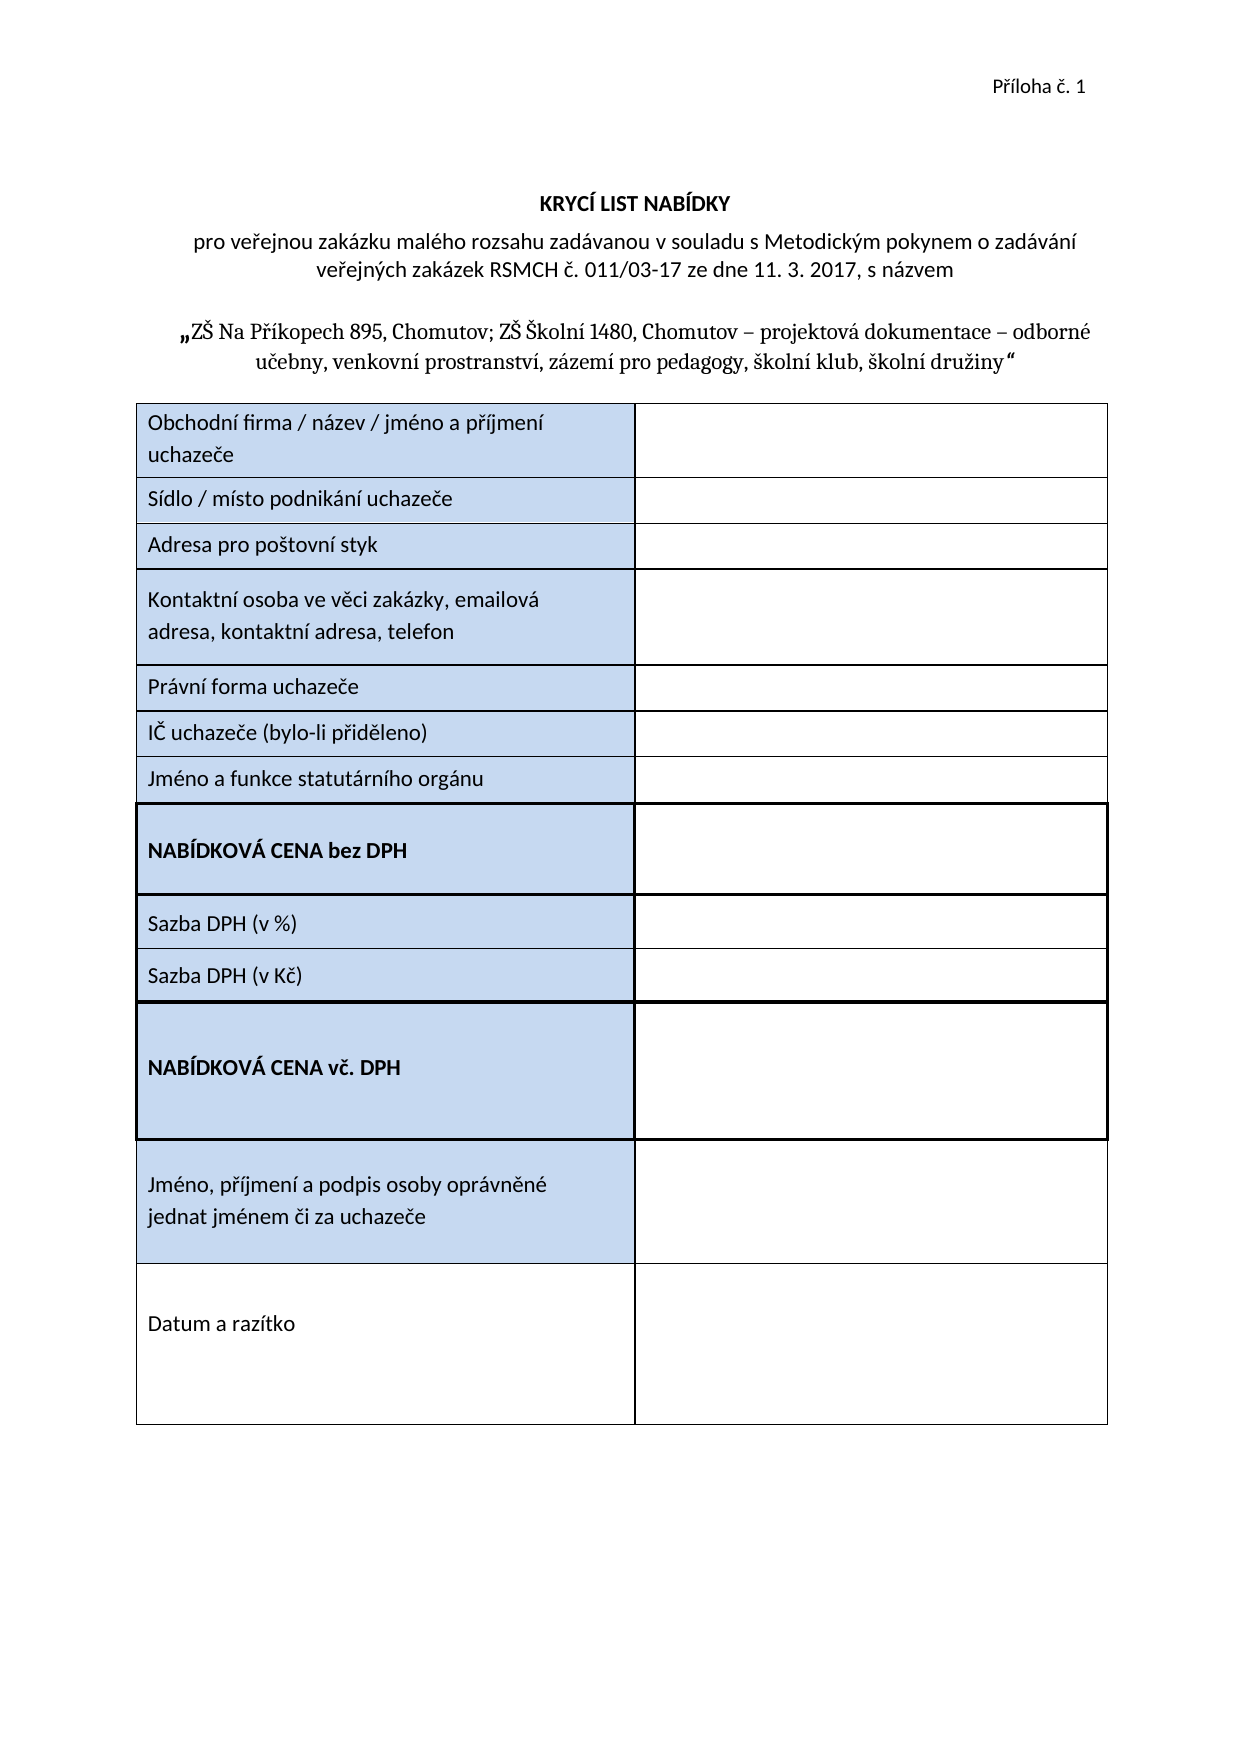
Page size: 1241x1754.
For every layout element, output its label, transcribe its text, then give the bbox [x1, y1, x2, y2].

table_header [636, 404, 1107, 476]
table_cell [636, 712, 1107, 756]
table_cell [636, 1264, 1107, 1424]
text pro veřejnou zakázku malého rozsahu zadávanou v souladu s Metodickým pokynem o zadávání veřejných zakázek RSMCH č. 011/03-17 ze dne 11. 3. 2017, s názvem [148, 227, 1122, 283]
text „“ [148, 311, 1122, 375]
table_cell [636, 570, 1107, 664]
table_cell [636, 524, 1107, 568]
table_cell [636, 757, 1107, 802]
table_cell Jméno a funkce statutárního orgánu [137, 757, 634, 802]
table_cell NABÍDKOVÁ CENA bez DPH [138, 805, 633, 893]
table_cell [636, 666, 1107, 710]
table_cell Sídlo / místo podnikání uchazeče [137, 478, 634, 522]
text KRYCÍ LIST NABÍDKY [148, 189, 1122, 217]
table_cell [636, 949, 1106, 1000]
table_cell [636, 478, 1107, 522]
table_cell Sazba DPH (v %) [138, 896, 633, 948]
table_cell NABÍDKOVÁ CENA vč. DPH [138, 1004, 633, 1138]
table_cell Sazba DPH (v Kč) [138, 949, 633, 1000]
table_cell Jméno, příjmení a podpis osoby oprávněné jednat jménem či za uchazeče [137, 1141, 634, 1263]
table_cell [636, 1141, 1107, 1263]
table_cell [636, 805, 1106, 893]
table_header Obchodní firma / název / jméno a příjmení uchazeče [137, 404, 634, 476]
table_cell [636, 896, 1106, 948]
table_cell Právní forma uchazeče [137, 666, 634, 710]
table_cell Adresa pro poštovní styk [137, 524, 634, 568]
table_cell Kontaktní osoba ve věci zakázky, emailová adresa, kontaktní adresa, telefon [137, 570, 634, 664]
table_cell Datum a razítko [137, 1264, 634, 1424]
table_cell [636, 1004, 1106, 1138]
table_cell IČ uchazeče (bylo-li přiděleno) [137, 712, 634, 756]
